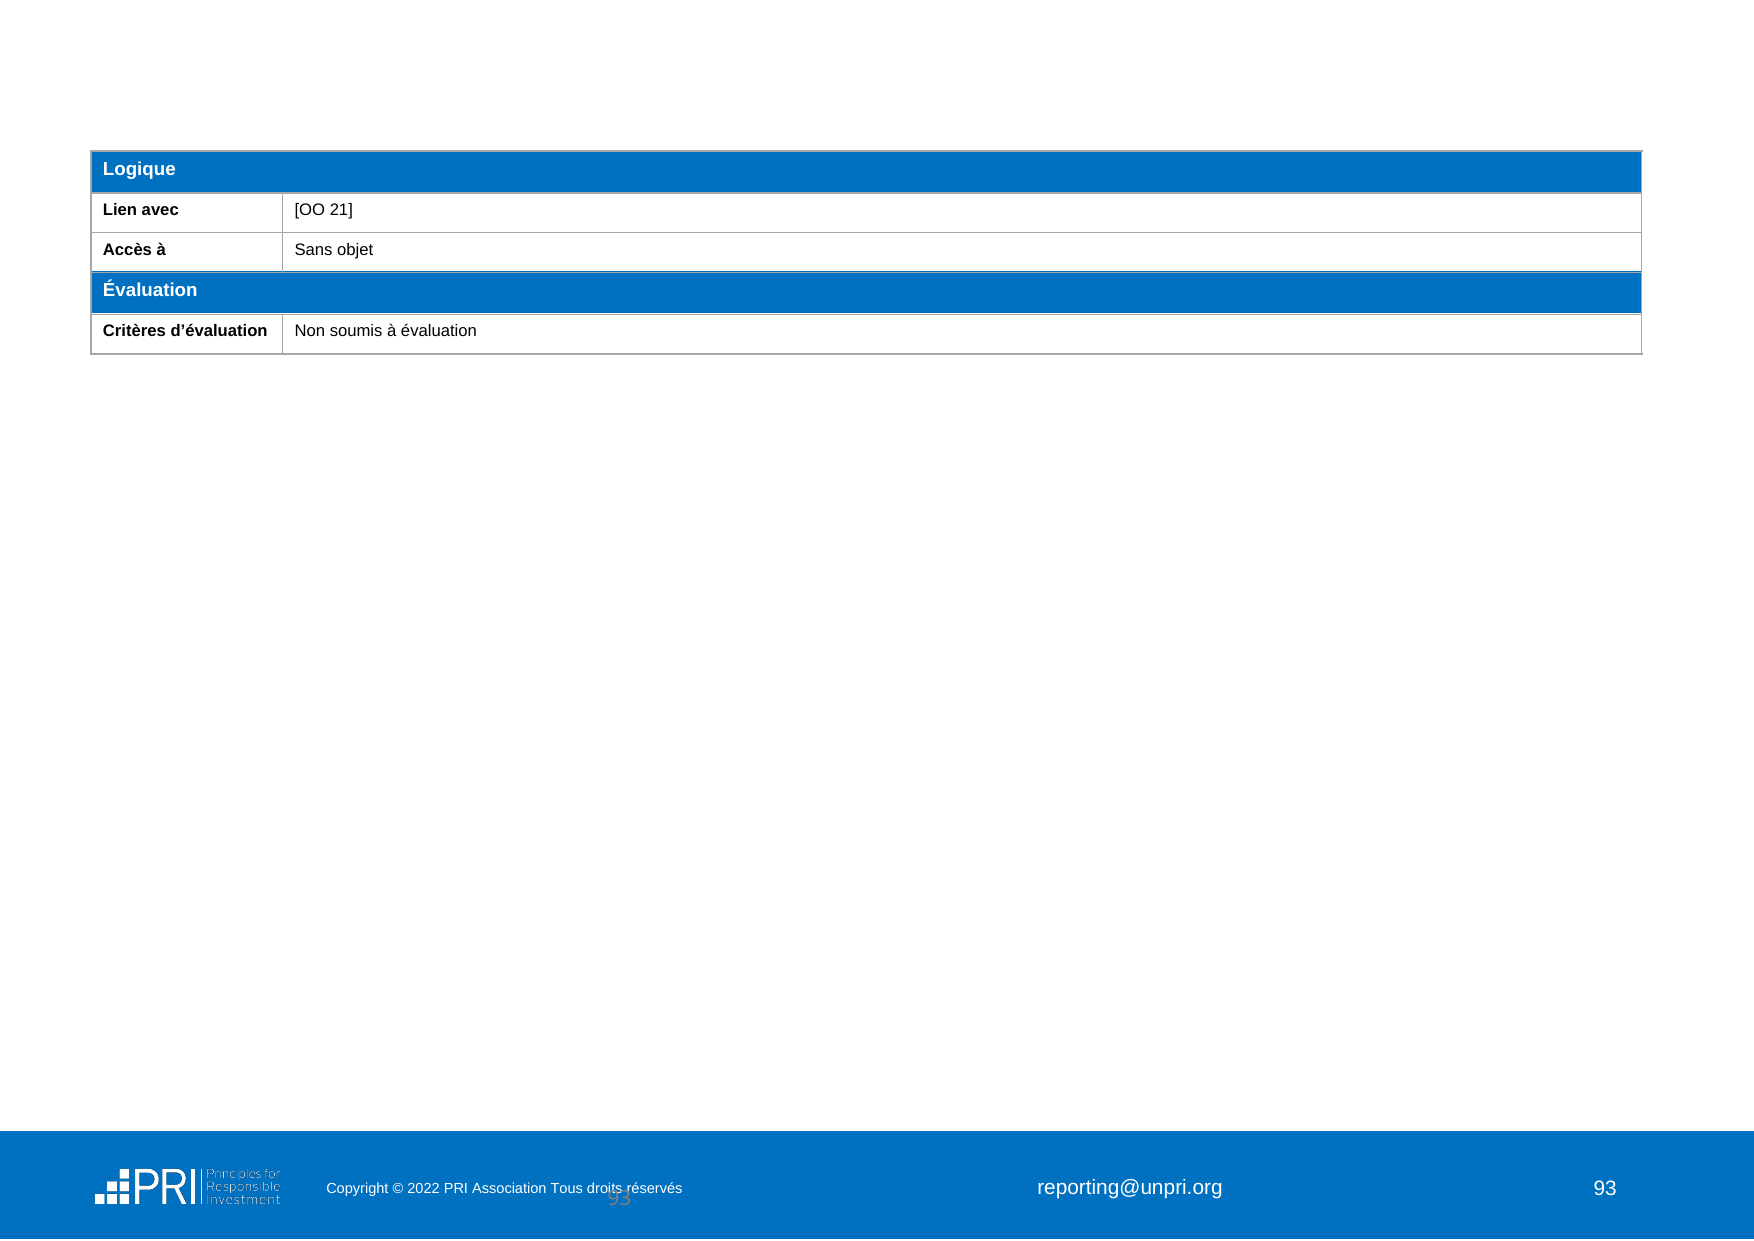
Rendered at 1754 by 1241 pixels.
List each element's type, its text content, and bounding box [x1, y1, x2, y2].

table_cell Sans objet [283, 233, 1641, 271]
picture [92, 1166, 282, 1207]
table_cell Lien avec [92, 194, 282, 232]
table_cell Logique [92, 152, 1641, 192]
table_cell Non soumis à évaluation [283, 315, 1641, 353]
table_cell [OO 21] [283, 194, 1641, 232]
table_cell Critères d’évaluation [92, 315, 282, 353]
table_cell Accès à [92, 233, 282, 271]
table_cell Évaluation [92, 273, 1641, 313]
